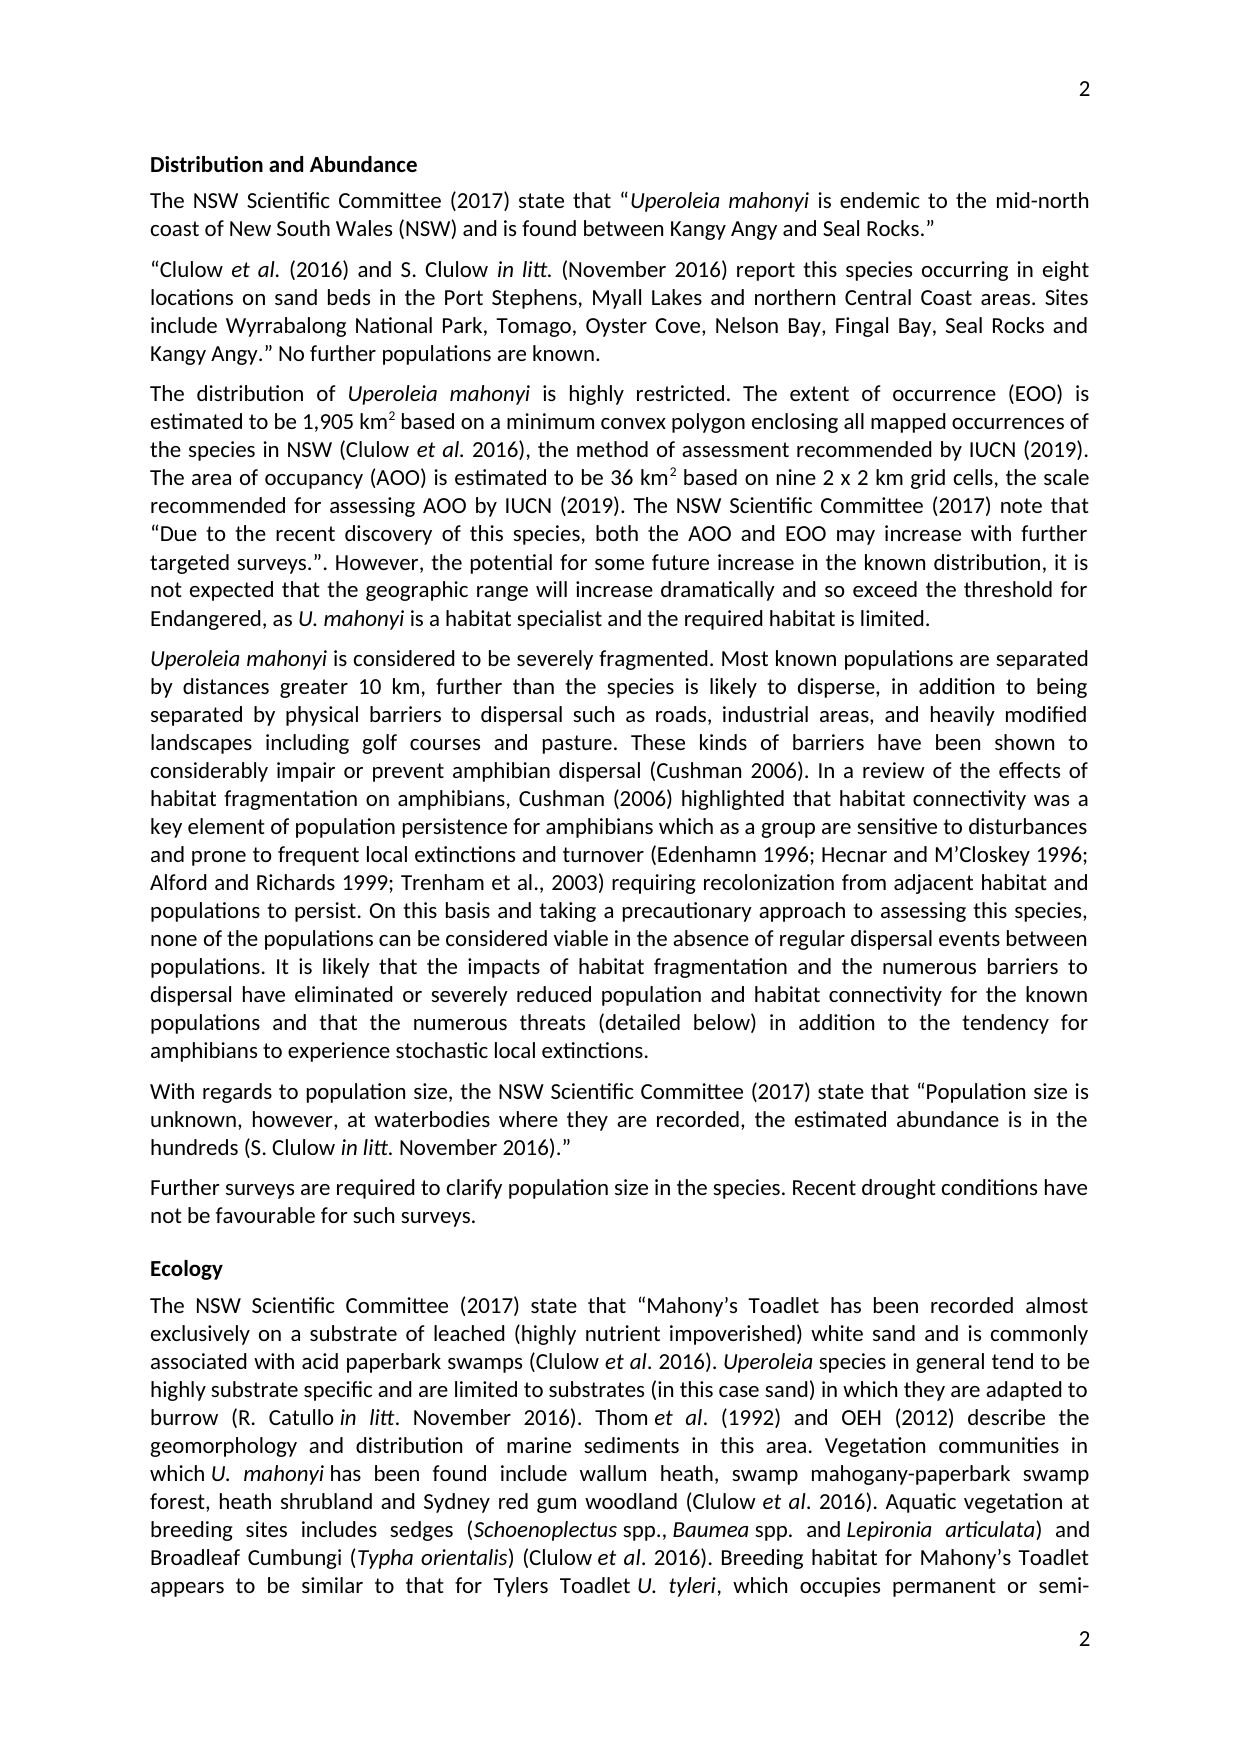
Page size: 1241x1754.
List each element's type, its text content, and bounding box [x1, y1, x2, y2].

text Distribution and Abundance [150, 150, 1090, 178]
text With regards to population size, the NSW Scientific Committee (2017) state that “Population size is unknown, however, at waterbodies where they are recorded, the estimated abundance is in the hundreds (S. Clulow in litt. November 2016).” [150, 1077, 1090, 1161]
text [150, 1291, 1090, 1599]
text The distribution of Uperoleia mahonyi is highly restricted. The extent of occurrence (EOO) is estimated to be 1,905 km2 based on a minimum convex polygon enclosing all mapped occurrences of the species in NSW (Clulow et al. 2016), the method of assessment recommended by IUCN (2019). The area of occupancy (AOO) is estimated to be 36 km2 based on nine 2 x 2 km grid cells, the scale recommended for assessing AOO by IUCN (2019). The NSW Scientific Committee (2017) note that “Due to the recent discovery of this species, both the AOO and EOO may increase with further targeted surveys.”. However, the potential for some future increase in the known distribution, it is not expected that the geographic range will increase dramatically and so exceed the threshold for Endangered, as U. mahonyi is a habitat specialist and the required habitat is limited. [150, 379, 1090, 632]
text Uperoleia mahonyi is considered to be severely fragmented. Most known populations are separated by distances greater 10 km, further than the species is likely to disperse, in addition to being separated by physical barriers to dispersal such as roads, industrial areas, and heavily modified landscapes including golf courses and pasture. These kinds of barriers have been shown to considerably impair or prevent amphibian dispersal (Cushman 2006). In a review of the effects of habitat fragmentation on amphibians, Cushman (2006) highlighted that habitat connectivity was a key element of population persistence for amphibians which as a group are sensitive to disturbances and prone to frequent local extinctions and turnover (Edenhamn 1996; Hecnar and M’Closkey 1996; Alford and Richards 1999; Trenham et al., 2003) requiring recolonization from adjacent habitat and populations to persist. On this basis and taking a precautionary approach to assessing this species, none of the populations can be considered viable in the absence of regular dispersal events between populations. It is likely that the impacts of habitat fragmentation and the numerous barriers to dispersal have eliminated or severely reduced population and habitat connectivity for the known populations and that the numerous threats (detailed below) in addition to the tendency for amphibians to experience stochastic local extinctions. [150, 644, 1090, 1064]
text Ecology [150, 1254, 1090, 1283]
text Further surveys are required to clarify population size in the species. Recent drought conditions have not be favourable for such surveys. [150, 1173, 1090, 1229]
text The NSW Scientific Committee (2017) state that “Uperoleia mahonyi is endemic to the mid-north coast of New South Wales (NSW) and is found between Kangy Angy and Seal Rocks.” [150, 186, 1090, 242]
text “Clulow et al. (2016) and S. Clulow in litt. (November 2016) report this species occurring in eight locations on sand beds in the Port Stephens, Myall Lakes and northern Central Coast areas. Sites include Wyrrabalong National Park, Tomago, Oyster Cove, Nelson Bay, Fingal Bay, Seal Rocks and Kangy Angy.” No further populations are known. [150, 255, 1090, 367]
